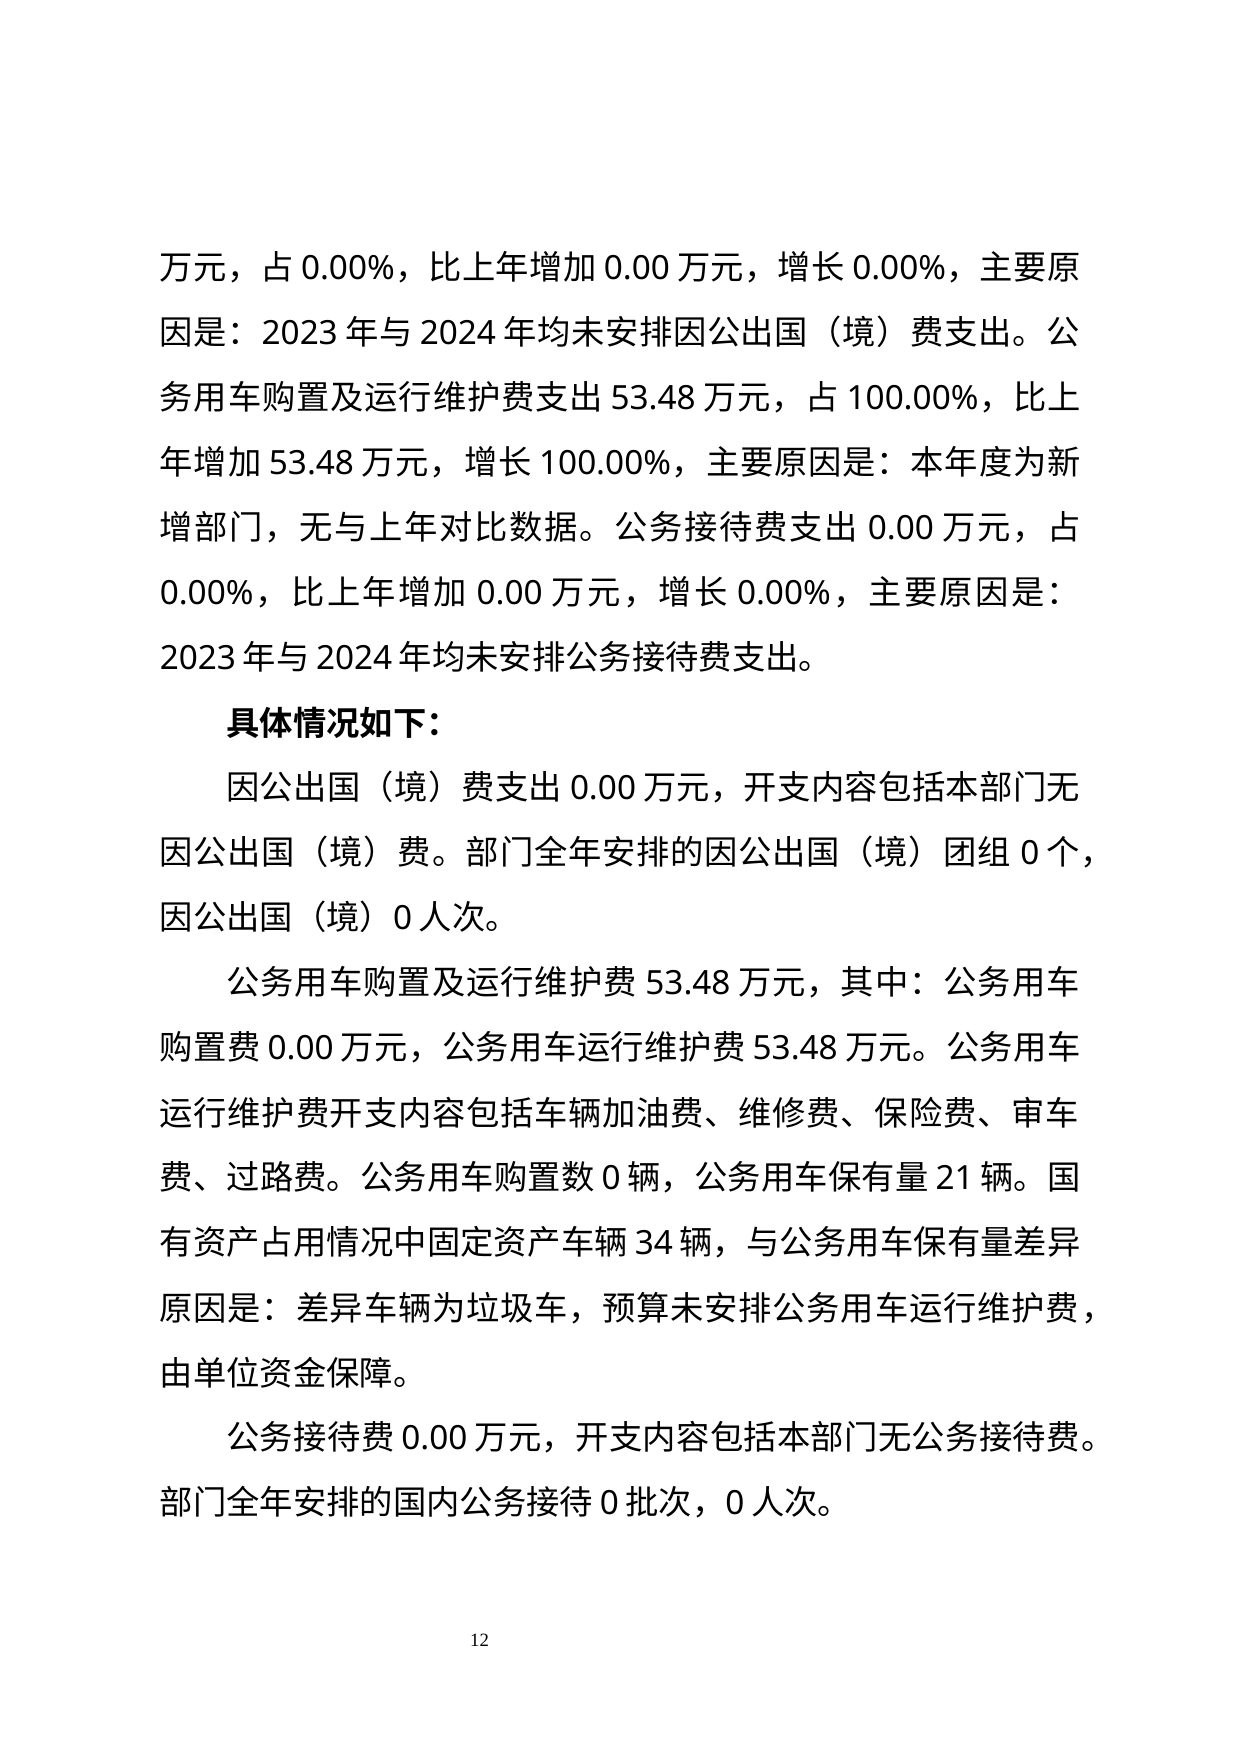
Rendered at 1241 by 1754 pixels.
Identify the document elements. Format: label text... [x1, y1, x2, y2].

text 公务接待费0.00万元，开支内容包括本部门无公务接待费。部门全年安排的国内公务接待0批次，0人次。 [159, 1403, 1081, 1533]
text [159, 233, 1081, 688]
text 公务用车购置及运行维护费53.48万元，其中：公务用车购置费0.00万元，公务用车运行维护费53.48万元。公务用车运行维护费开支内容包括车辆加油费、维修费、保险费、审车费、过路费。公务用车购置数0辆，公务用车保有量21辆。国有资产占用情况中固定资产车辆34辆，与公务用车保有量差异原因是：差异车辆为垃圾车，预算未安排公务用车运行维护费，由单位资金保障。 [159, 948, 1081, 1403]
text 具体情况如下： [159, 688, 1081, 753]
text 因公出国（境）费支出0.00万元，开支内容包括本部门无因公出国（境）费。部门全年安排的因公出国（境）团组0个，因公出国（境）0人次。 [159, 753, 1081, 948]
